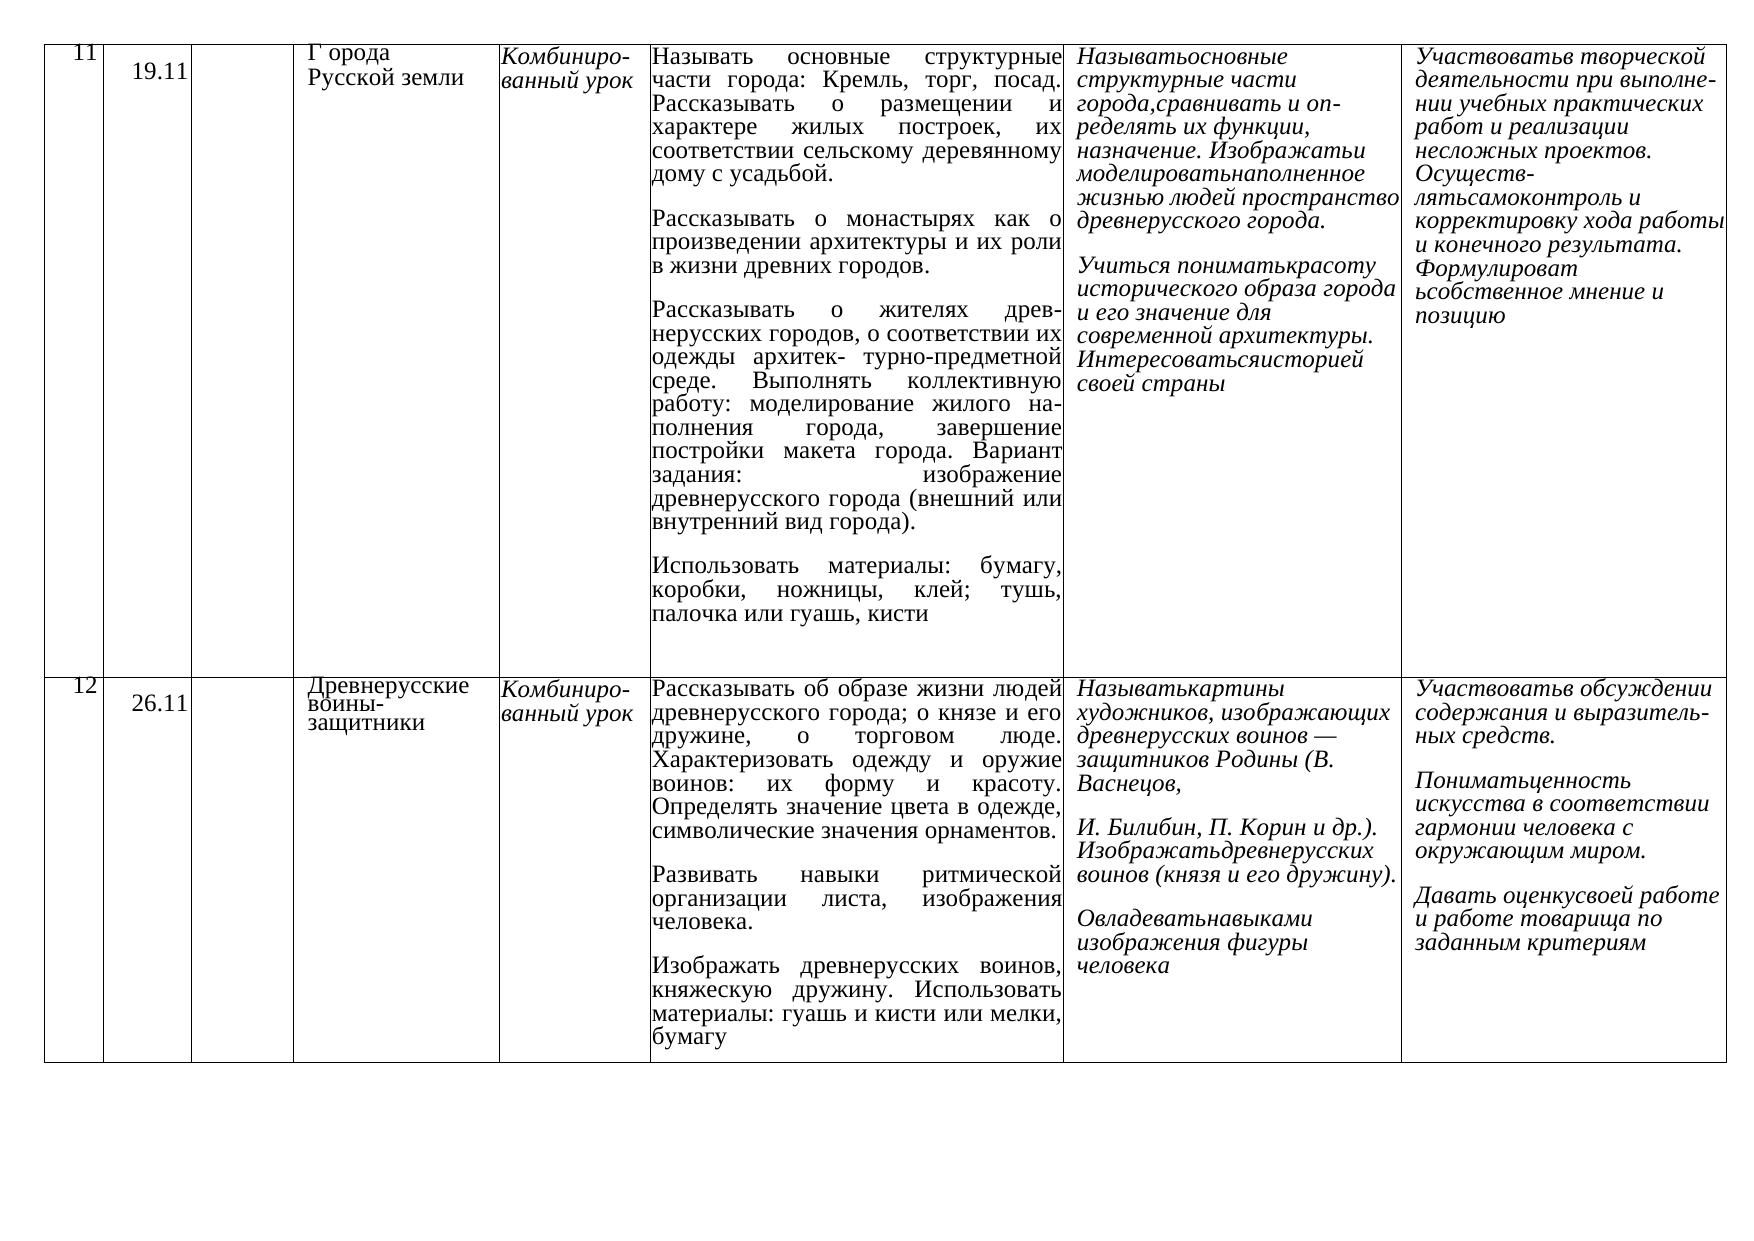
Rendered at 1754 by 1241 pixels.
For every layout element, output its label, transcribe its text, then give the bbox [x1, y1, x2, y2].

table_cell Участвоватьв творческой деятельности при выполнении учебных практических работ и реализации несложных проектов. Осуществлятьсамоконтроль и корректировку хода работы и конечного результата. Формулироватьсобственное мнение и позицию [1402, 45, 1726, 677]
table_cell Древнерусские воины- защитники [294, 678, 499, 1062]
table_cell Называтькартины художников, изображающих древнерусских воинов — защитников Родины (В. Васнецов, И. Билибин, П. Корин и др.). Изображатьдревнерусских воинов (князя и его дружину). Овладеватьнавыками изображения фигуры человека [1064, 678, 1401, 1062]
table_cell [192, 45, 293, 677]
table_cell [192, 678, 293, 1062]
table_cell Комбинированный урок [500, 45, 650, 677]
table_cell Называть основные структурные части города: Кремль, торг, посад. Рассказывать о размещении и характере жилых построек, их соответствии сельскому деревянному дому с усадьбой. Рассказывать о монастырях как о произведении архитектуры и их роли в жизни древних городов. Рассказывать о жителях древнерусских городов, о соответствии их одежды архитек- турно-предметной среде. Выполнять коллективную работу: моделирование жилого наполнения города, завершение постройки макета города. Вариант задания: изображение древнерусского города (внешний или внутренний вид города). Использовать материалы: бумагу, коробки, ножницы, клей; тушь, палочка или гуашь, кисти [651, 45, 1063, 677]
table_cell Называтьосновные структурные части города,сравнивать и определять их функции, назначение. Изображатьи моделироватьнаполненное жизнью людей пространство древнерусского города. Учиться пониматькрасоту исторического образа города и его значение для современной архитектуры. Интересоватьсяисторией своей страны [1064, 45, 1401, 677]
table_cell 11 [45, 45, 103, 677]
table_cell 12 [45, 678, 103, 1062]
table_cell Участвоватьв обсуждении содержания и выразительных средств. Пониматьценность искусства в соответствии гармонии человека с окружающим миром. Давать оценкусвоей работе и работе товарища по заданным критериям [1402, 678, 1726, 1062]
table_cell Комбинированный урок [500, 678, 650, 1062]
table_cell Рассказывать об образе жизни людей древнерусского города; о князе и его дружине, о торговом люде. Характеризовать одежду и оружие воинов: их форму и красоту. Определять значение цвета в одежде, символические значения орнаментов. Развивать навыки ритмической организации листа, изображения человека. Изображать древнерусских воинов, княжескую дружину. Использовать материалы: гуашь и кисти или мелки, бумагу [651, 678, 1063, 1062]
table_cell 26.11 [104, 678, 191, 1062]
table_cell Г орода Русской земли [294, 45, 499, 677]
table_cell 19.11 [104, 45, 191, 677]
